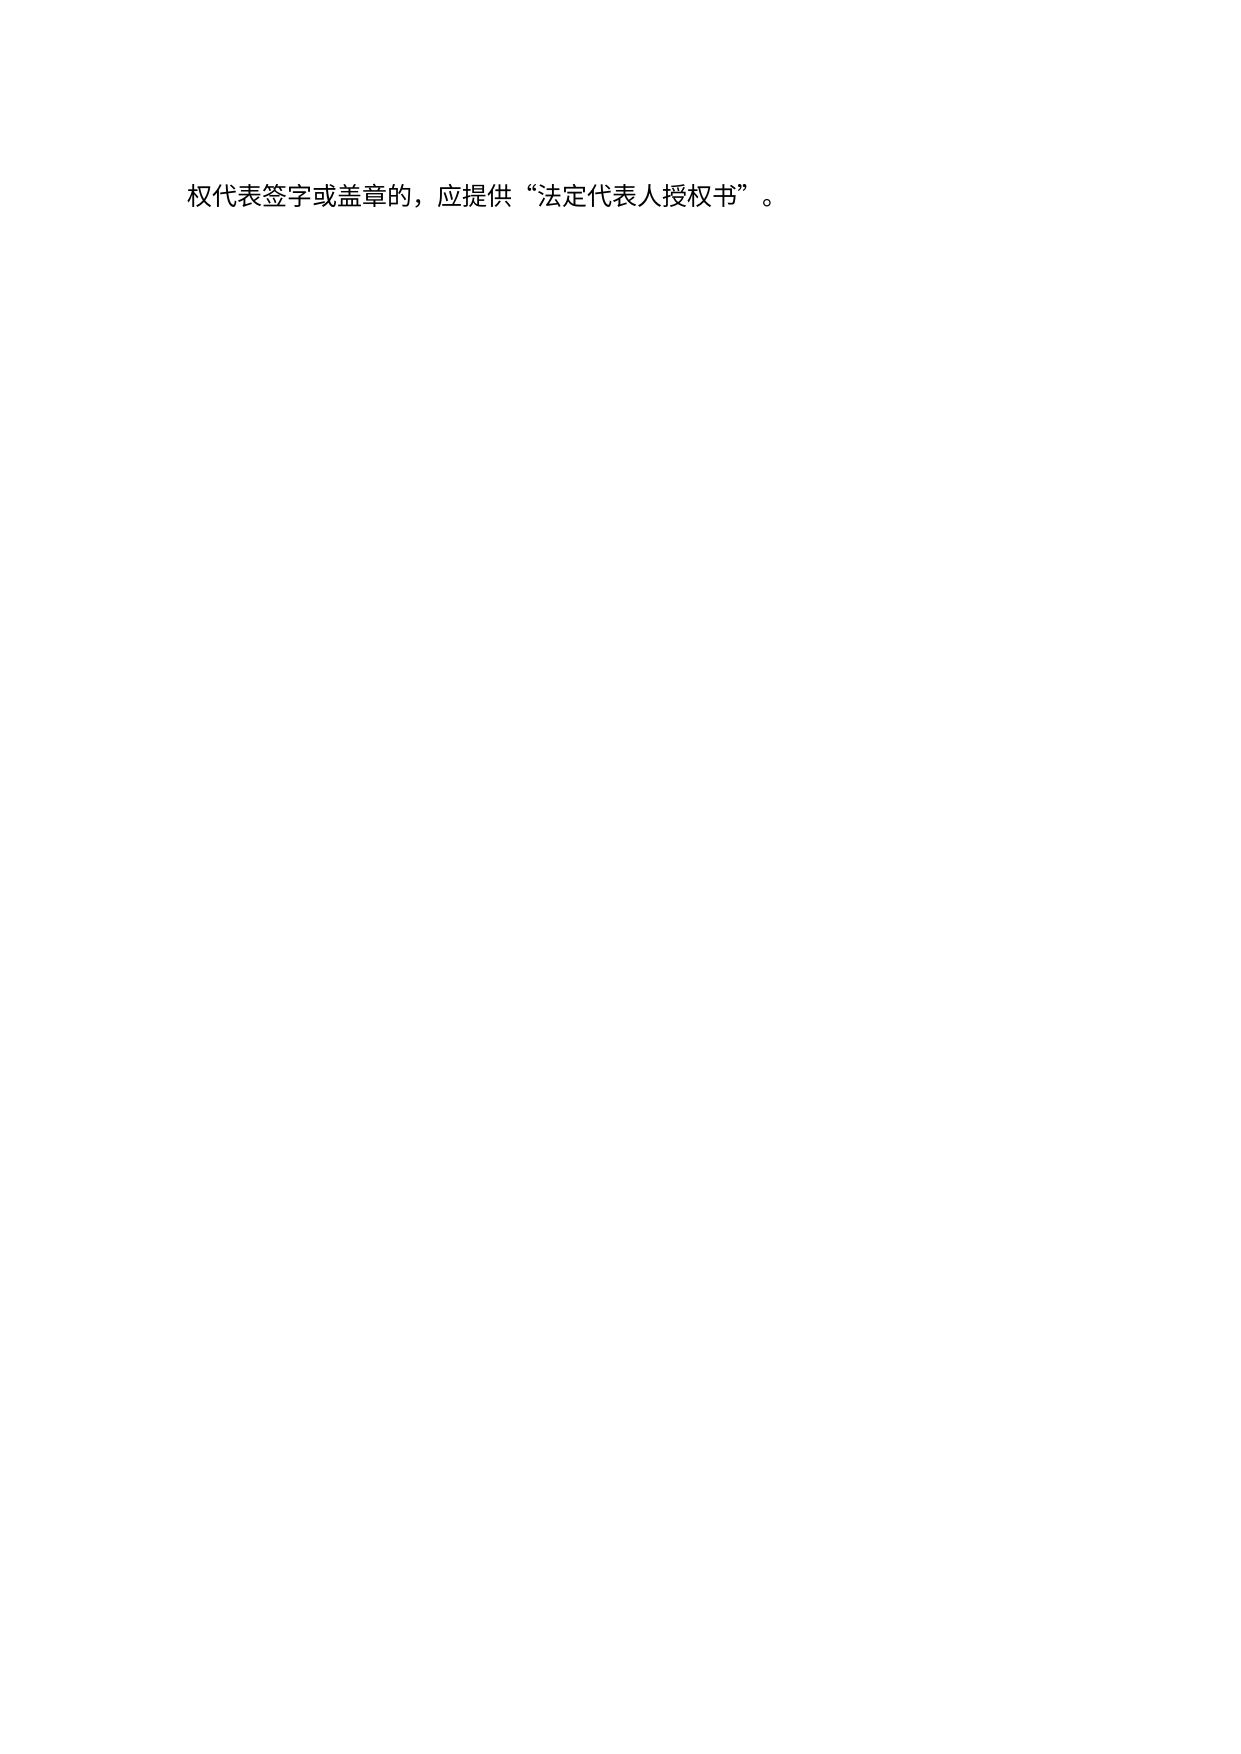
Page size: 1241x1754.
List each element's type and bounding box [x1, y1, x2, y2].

text [187, 162, 1053, 227]
